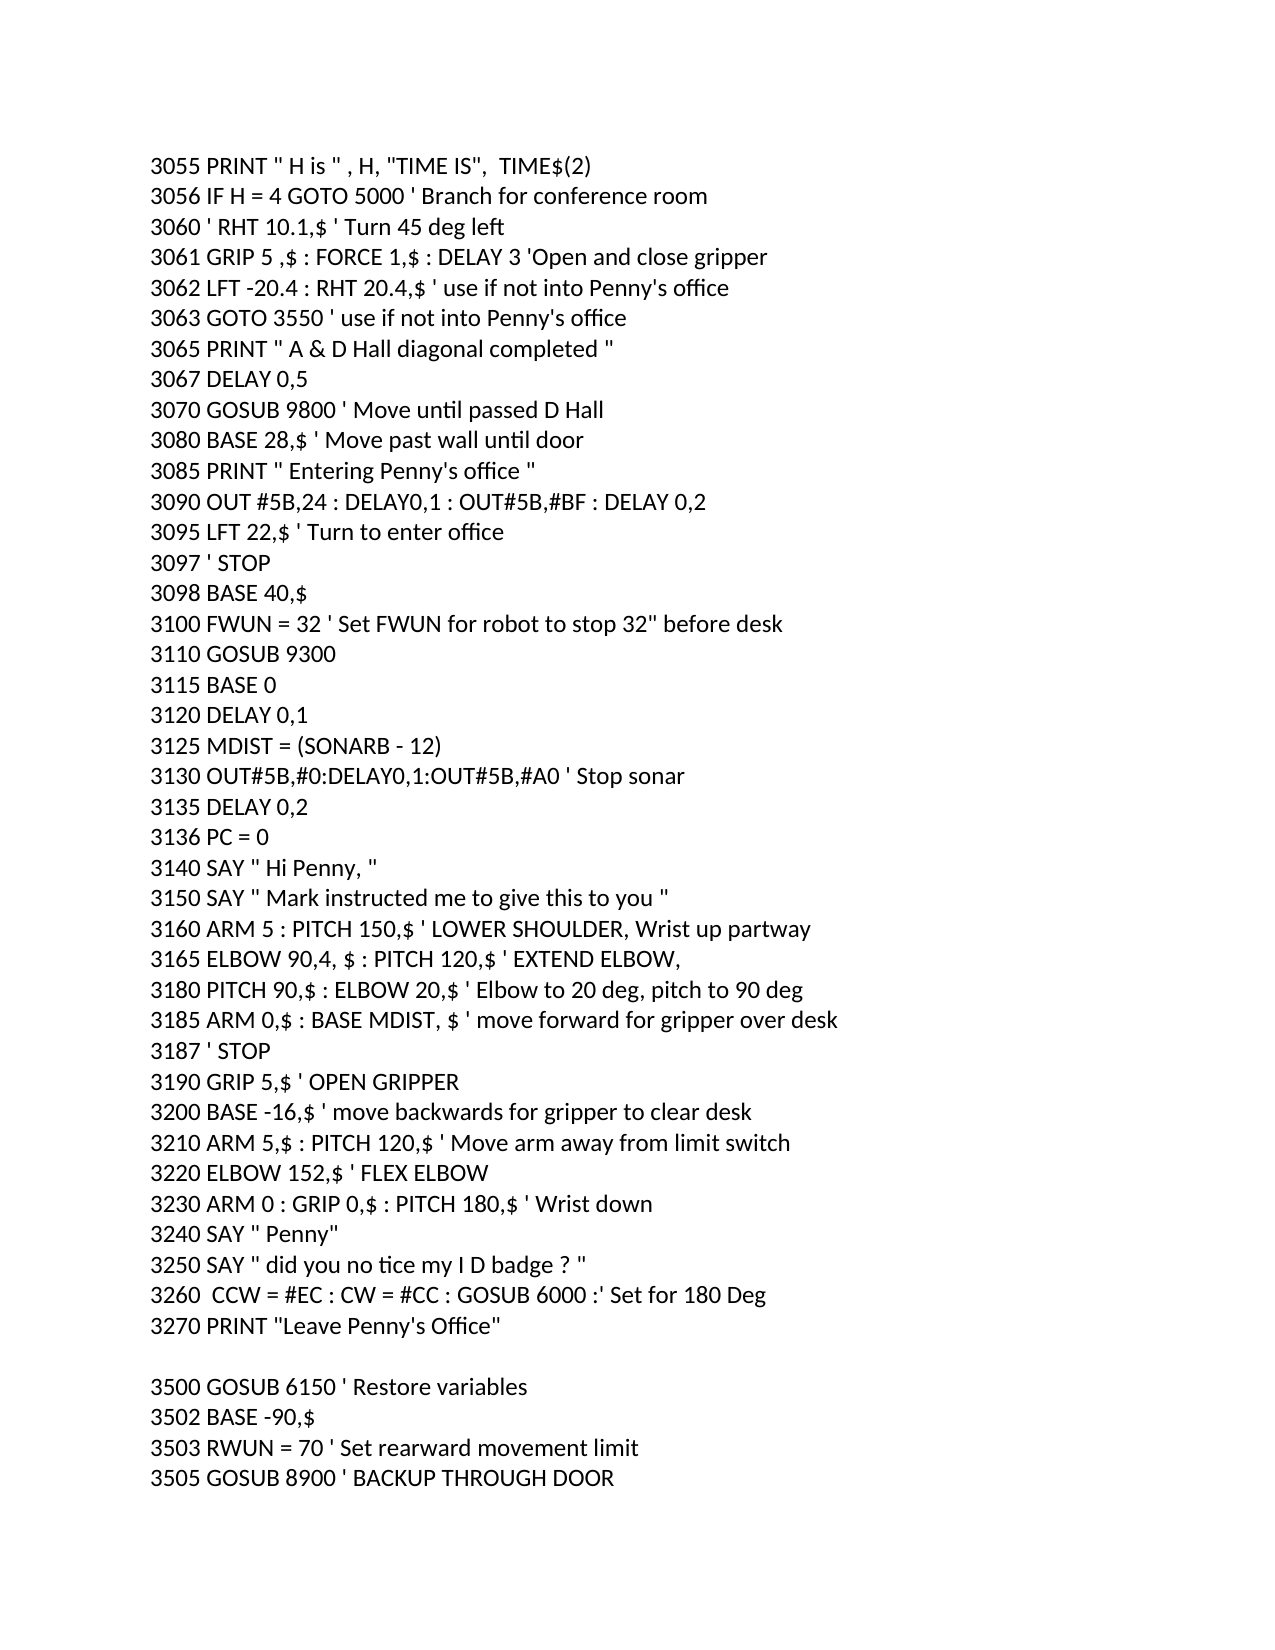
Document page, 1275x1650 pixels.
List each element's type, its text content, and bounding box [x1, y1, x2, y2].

text 3505 GOSUB 8900 ' BACKUP THROUGH DOOR [150, 1462, 1125, 1493]
text 3250 SAY " did you no tice my I D badge ? " [150, 1249, 1125, 1279]
text 3185 ARM 0,$ : BASE MDIST, $ ' move forward for gripper over desk [150, 1004, 1125, 1035]
text 3210 ARM 5,$ : PITCH 120,$ ' Move arm away from limit switch [150, 1127, 1125, 1157]
text 3060 ' RHT 10.1,$ ' Turn 45 deg left [150, 211, 1125, 242]
text 3085 PRINT " Entering Penny's office " [150, 455, 1125, 486]
text 3067 DELAY 0,5 [150, 364, 1125, 394]
text 3130 OUT#5B,#0:DELAY0,1:OUT#5B,#A0 ' Stop sonar [150, 760, 1125, 791]
text 3200 BASE -16,$ ' move backwards for gripper to clear desk [150, 1096, 1125, 1127]
text 3187 ' STOP [150, 1035, 1125, 1066]
text 3502 BASE -90,$ [150, 1401, 1125, 1432]
text 3080 BASE 28,$ ' Move past wall until door [150, 425, 1125, 455]
text 3056 IF H = 4 GOTO 5000 ' Branch for conference room [150, 181, 1125, 211]
text 3270 PRINT "Leave Penny's Office" [150, 1310, 1125, 1340]
text 3125 MDIST = (SONARB - 12) [150, 730, 1125, 760]
text 3100 FWUN = 32 ' Set FWUN for robot to stop 32" before desk [150, 608, 1125, 638]
text 3150 SAY " Mark instructed me to give this to you " [150, 882, 1125, 913]
text 3065 PRINT " A & D Hall diagonal completed " [150, 333, 1125, 364]
text 3120 DELAY 0,1 [150, 699, 1125, 730]
text 3095 LFT 22,$ ' Turn to enter office [150, 516, 1125, 547]
text 3063 GOTO 3550 ' use if not into Penny's office [150, 303, 1125, 333]
text 3098 BASE 40,$ [150, 577, 1125, 608]
text 3230 ARM 0 : GRIP 0,$ : PITCH 180,$ ' Wrist down [150, 1188, 1125, 1218]
text 3165 ELBOW 90,4, $ : PITCH 120,$ ' EXTEND ELBOW, [150, 943, 1125, 974]
text 3190 GRIP 5,$ ' OPEN GRIPPER [150, 1066, 1125, 1096]
text 3115 BASE 0 [150, 669, 1125, 699]
text 3180 PITCH 90,$ : ELBOW 20,$ ' Elbow to 20 deg, pitch to 90 deg [150, 974, 1125, 1004]
text 3140 SAY " Hi Penny, " [150, 852, 1125, 882]
text 3097 ' STOP [150, 547, 1125, 577]
text 3260 CCW = #EC : CW = #CC : GOSUB 6000 :' Set for 180 Deg [150, 1279, 1125, 1310]
text 3240 SAY " Penny" [150, 1218, 1125, 1249]
text 3220 ELBOW 152,$ ' FLEX ELBOW [150, 1157, 1125, 1188]
text 3055 PRINT " H is " , H, "TIME IS", TIME$(2) [150, 150, 1125, 181]
text 3503 RWUN = 70 ' Set rearward movement limit [150, 1432, 1125, 1462]
text 3070 GOSUB 9800 ' Move until passed D Hall [150, 394, 1125, 425]
text 3090 OUT #5B,24 : DELAY0,1 : OUT#5B,#BF : DELAY 0,2 [150, 486, 1125, 516]
text 3061 GRIP 5 ,$ : FORCE 1,$ : DELAY 3 'Open and close gripper [150, 242, 1125, 272]
text 3160 ARM 5 : PITCH 150,$ ' LOWER SHOULDER, Wrist up partway [150, 913, 1125, 943]
text 3500 GOSUB 6150 ' Restore variables [150, 1371, 1125, 1401]
text 3110 GOSUB 9300 [150, 638, 1125, 669]
text 3135 DELAY 0,2 [150, 791, 1125, 821]
text 3136 PC = 0 [150, 821, 1125, 852]
text 3062 LFT -20.4 : RHT 20.4,$ ' use if not into Penny's office [150, 272, 1125, 303]
